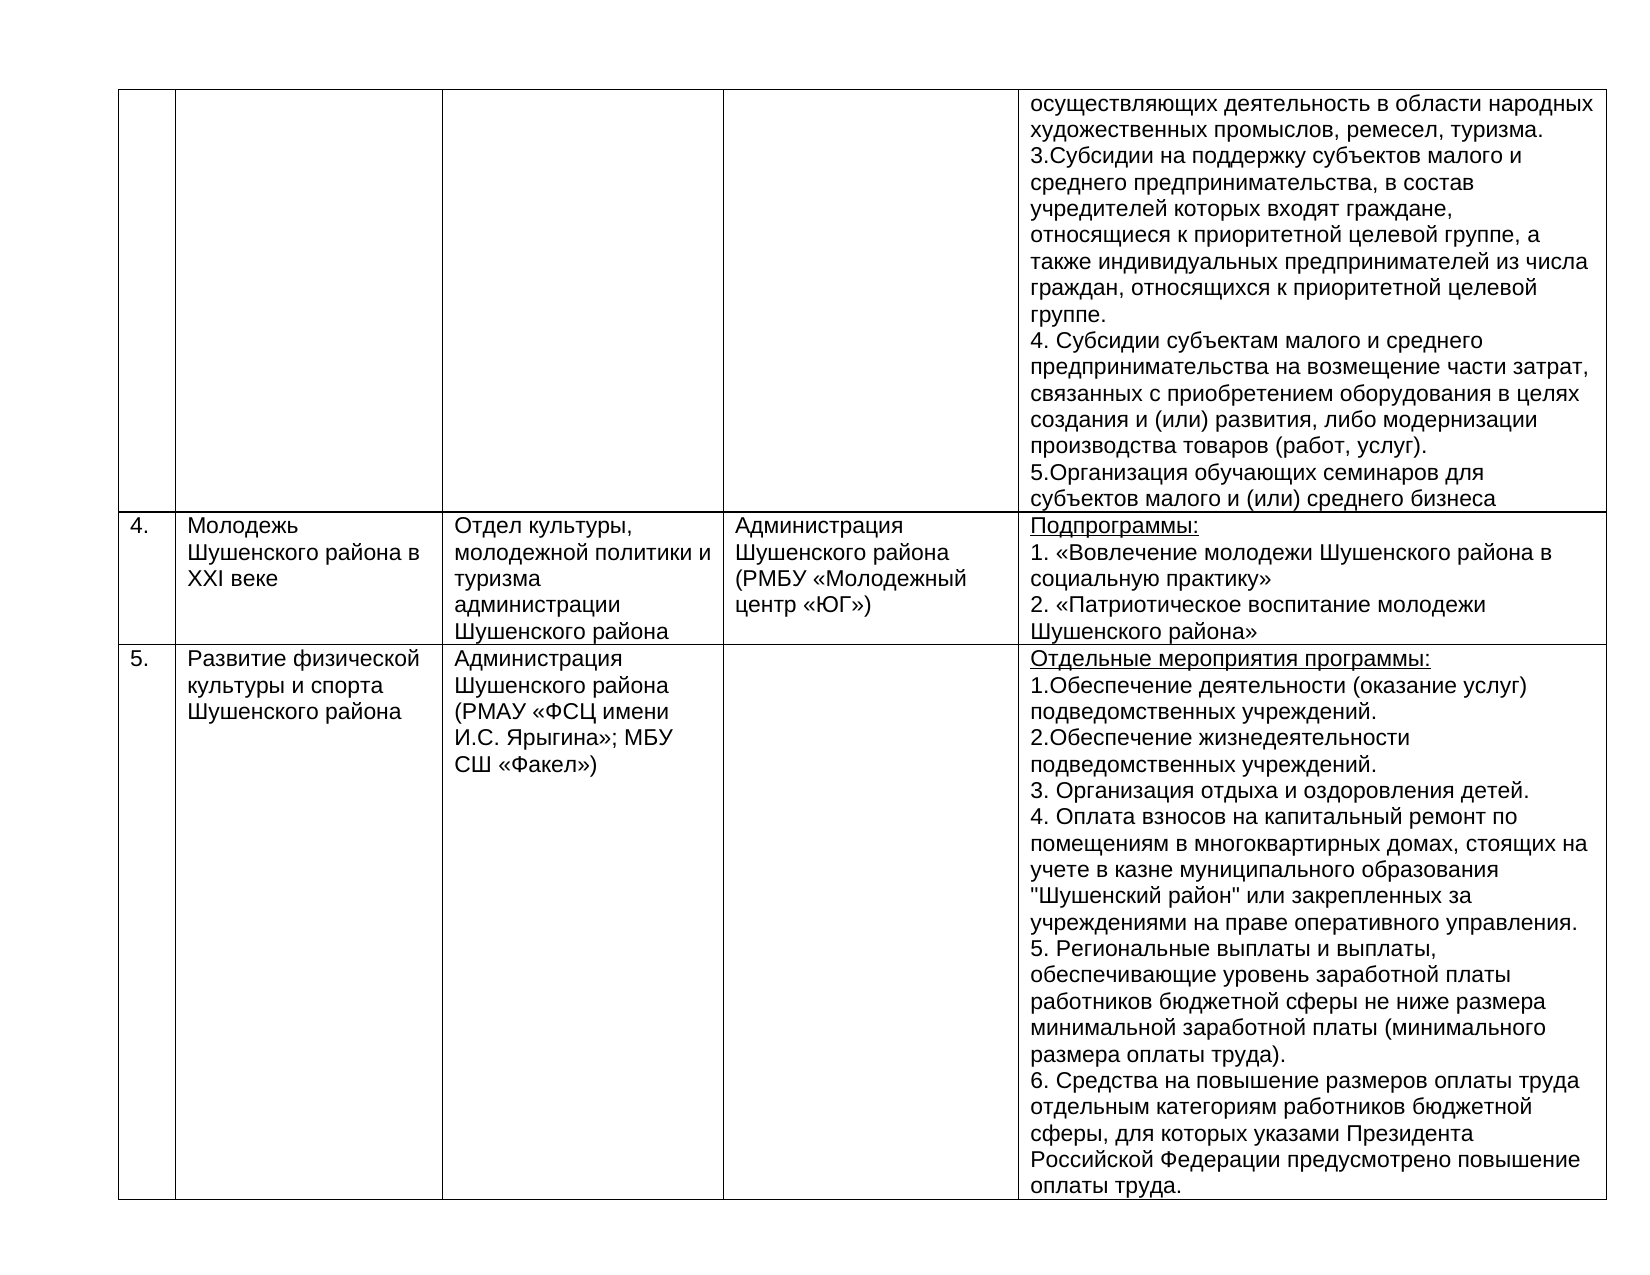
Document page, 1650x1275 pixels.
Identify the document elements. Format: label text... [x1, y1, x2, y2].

table_cell 5. [119, 645, 175, 1199]
table_cell 4. [119, 513, 175, 644]
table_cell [443, 645, 723, 1199]
table_cell Молодежь Шушенского района в XXI веке [176, 513, 442, 644]
table_cell [724, 90, 1018, 511]
table_cell 3. [119, 90, 175, 511]
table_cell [176, 645, 442, 1199]
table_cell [176, 90, 442, 511]
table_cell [443, 90, 723, 511]
table_cell [724, 645, 1018, 1199]
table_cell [1019, 645, 1606, 1199]
table_cell Подпрограммы: 1. «Вовлечение молодежи Шушенского района в социальную практику» 2. «Патриотическое воспитание молодежи Шушенского района» [1019, 513, 1606, 644]
table_cell Отдел культуры, молодежной политики и туризма администрации Шушенского района [443, 513, 723, 644]
table_cell Администрация Шушенского района (РМБУ «Молодежный центр «ЮГ») [724, 513, 1018, 644]
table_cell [1019, 90, 1606, 511]
